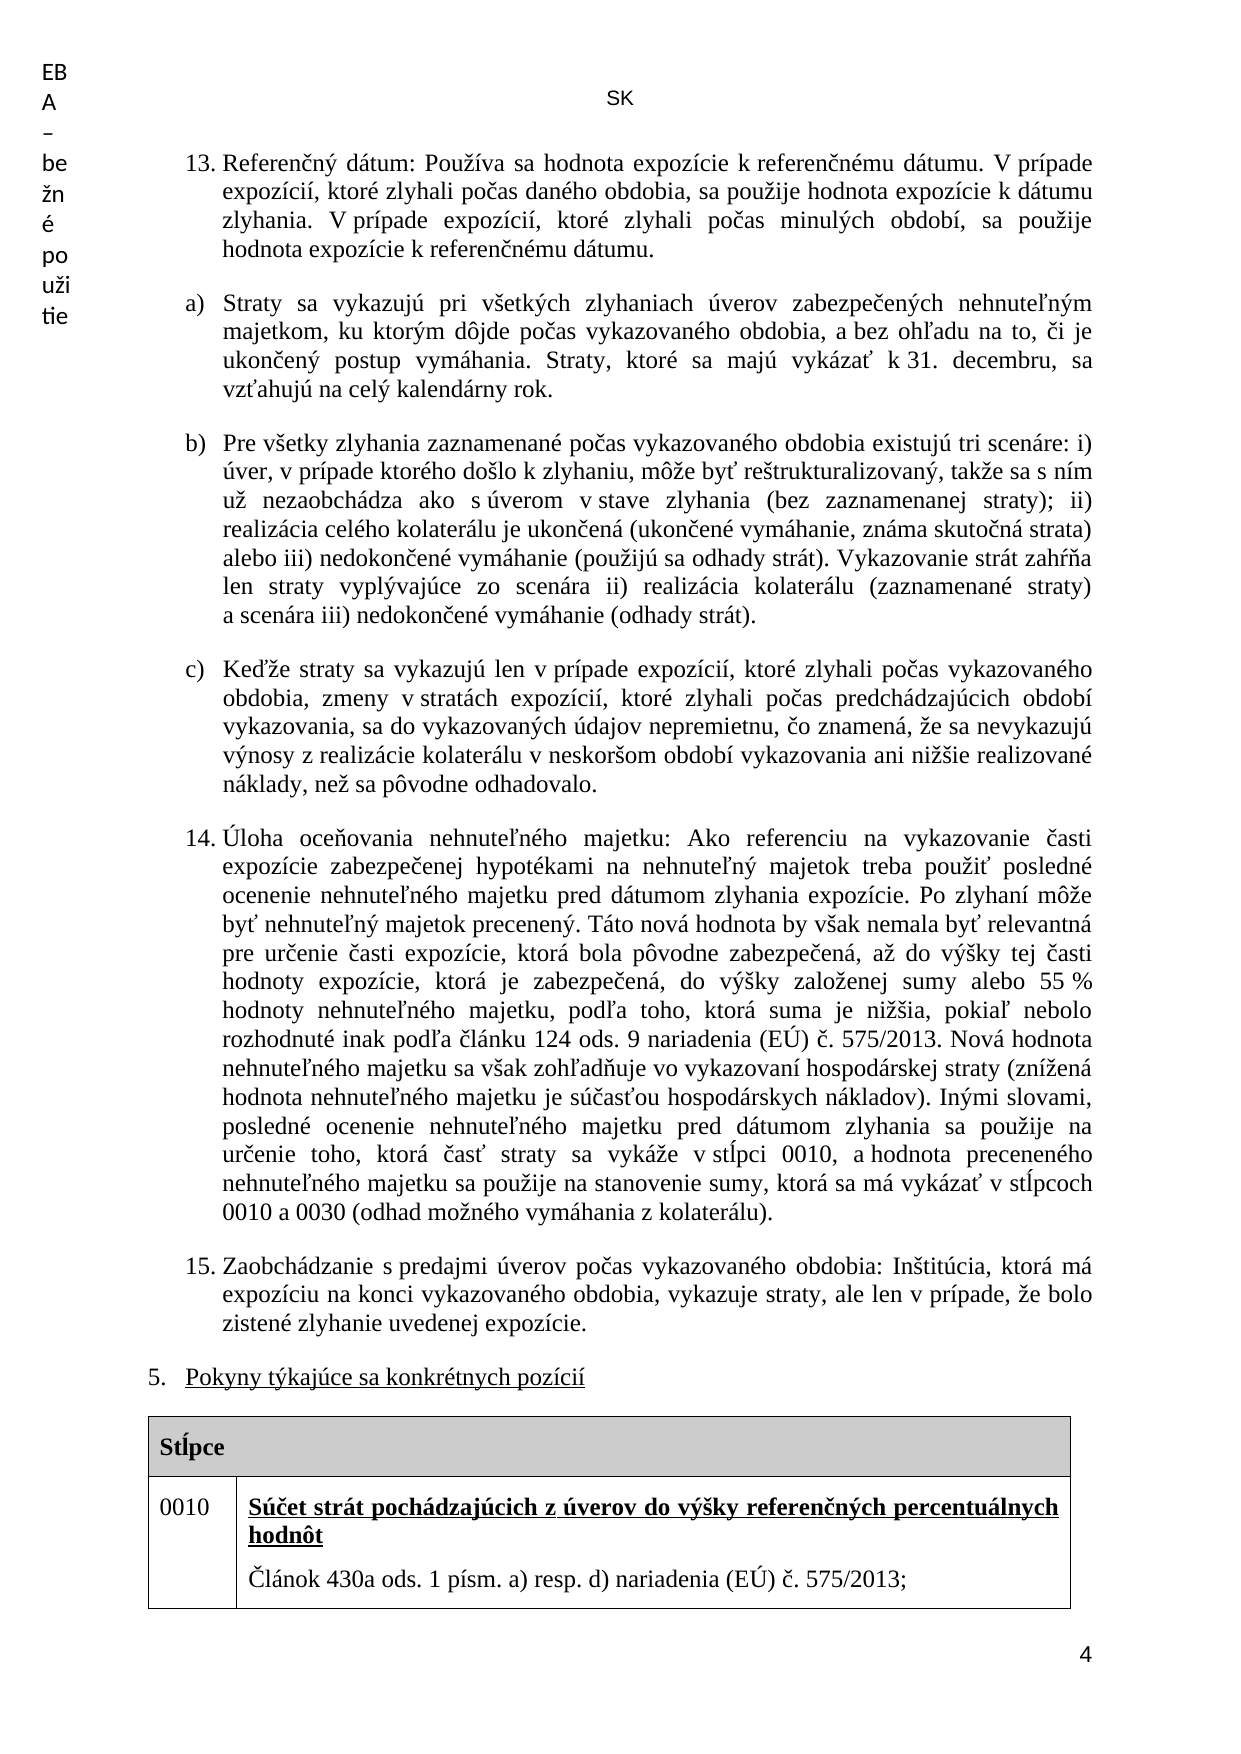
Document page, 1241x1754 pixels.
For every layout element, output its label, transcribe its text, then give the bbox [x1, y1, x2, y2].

list 13. Referenčný dátum: Používa sa hodnota expozície k referenčnému dátumu. V prípade expozícií, ktoré zlyhali počas daného obdobia, sa použije hodnota expozície k dátumu zlyhania. V prípade expozícií, ktoré zlyhali počas minulých období, sa použije hodnota expozície k referenčnému dátumu. [185, 148, 1093, 263]
list c) Keďže straty sa vykazujú len v prípade expozícií, ktoré zlyhali počas vykazovaného obdobia, zmeny v stratách expozícií, ktoré zlyhali počas predchádzajúcich období vykazovania, sa do vykazovaných údajov nepremietnu, čo znamená, že sa nevykazujú výnosy z realizácie kolaterálu v neskoršom období vykazovania ani nižšie realizované náklady, než sa pôvodne odhadovalo. [185, 654, 1093, 798]
list 15. Zaobchádzanie s predajmi úverov počas vykazovaného obdobia: Inštitúcia, ktorá má expozíciu na konci vykazovaného obdobia, vykazuje straty, ale len v prípade, že bolo zistené zlyhanie uvedenej expozície. [185, 1251, 1093, 1337]
list a) Straty sa vykazujú pri všetkých zlyhaniach úverov zabezpečených nehnuteľným majetkom, ku ktorým dôjde počas vykazovaného obdobia, a bez ohľadu na to, či je ukončený postup vymáhania. Straty, ktoré sa majú vykázať k 31. decembru, sa vzťahujú na celý kalendárny rok. [185, 288, 1093, 403]
list 14. Úloha oceňovania nehnuteľného majetku: Ako referenciu na vykazovanie časti expozície zabezpečenej hypotékami na nehnuteľný majetok treba použiť posledné ocenenie nehnuteľného majetku pred dátumom zlyhania expozície. Po zlyhaní môže byť nehnuteľný majetok precenený. Táto nová hodnota by však nemala byť relevantná pre určenie časti expozície, ktorá bola pôvodne zabezpečená, až do výšky tej časti hodnoty expozície, ktorá je zabezpečená, do výšky založenej sumy alebo 55 % hodnoty nehnuteľného majetku, podľa toho, ktorá suma je nižšia, pokiaľ nebolo rozhodnuté inak podľa článku 124 ods. 9 nariadenia (EÚ) č. 575/2013. Nová hodnota nehnuteľného majetku sa však zohľadňuje vo vykazovaní hospodárskej straty (znížená hodnota nehnuteľného majetku je súčasťou hospodárskych nákladov). Inými slovami, posledné ocenenie nehnuteľného majetku pred dátumom zlyhania sa použije na určenie toho, ktorá časť straty sa vykáže v stĺpci 0010, a hodnota preceneného nehnuteľného majetku sa použije na stanovenie sumy, ktorá sa má vykázať v stĺpcoch 0010 a 0030 (odhad možného vymáhania z kolaterálu). [185, 823, 1093, 1226]
list 5. Pokyny týkajúce sa konkrétnych pozícií [148, 1362, 1093, 1391]
list b) Pre všetky zlyhania zaznamenané počas vykazovaného obdobia existujú tri scenáre: i) úver, v prípade ktorého došlo k zlyhaniu, môže byť reštrukturalizovaný, takže sa s ním už nezaobchádza ako s úverom v stave zlyhania (bez zaznamenanej straty); ii) realizácia celého kolaterálu je ukončená (ukončené vymáhanie, známa skutočná strata) alebo iii) nedokončené vymáhanie (použijú sa odhady strát). Vykazovanie strát zahŕňa len straty vyplývajúce zo scenára ii) realizácia kolaterálu (zaznamenané straty) a scenára iii) nedokončené vymáhanie (odhady strát). [185, 428, 1093, 629]
table_header Stĺpce [149, 1417, 1070, 1476]
table_cell 0010 [149, 1477, 236, 1608]
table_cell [237, 1477, 1070, 1608]
